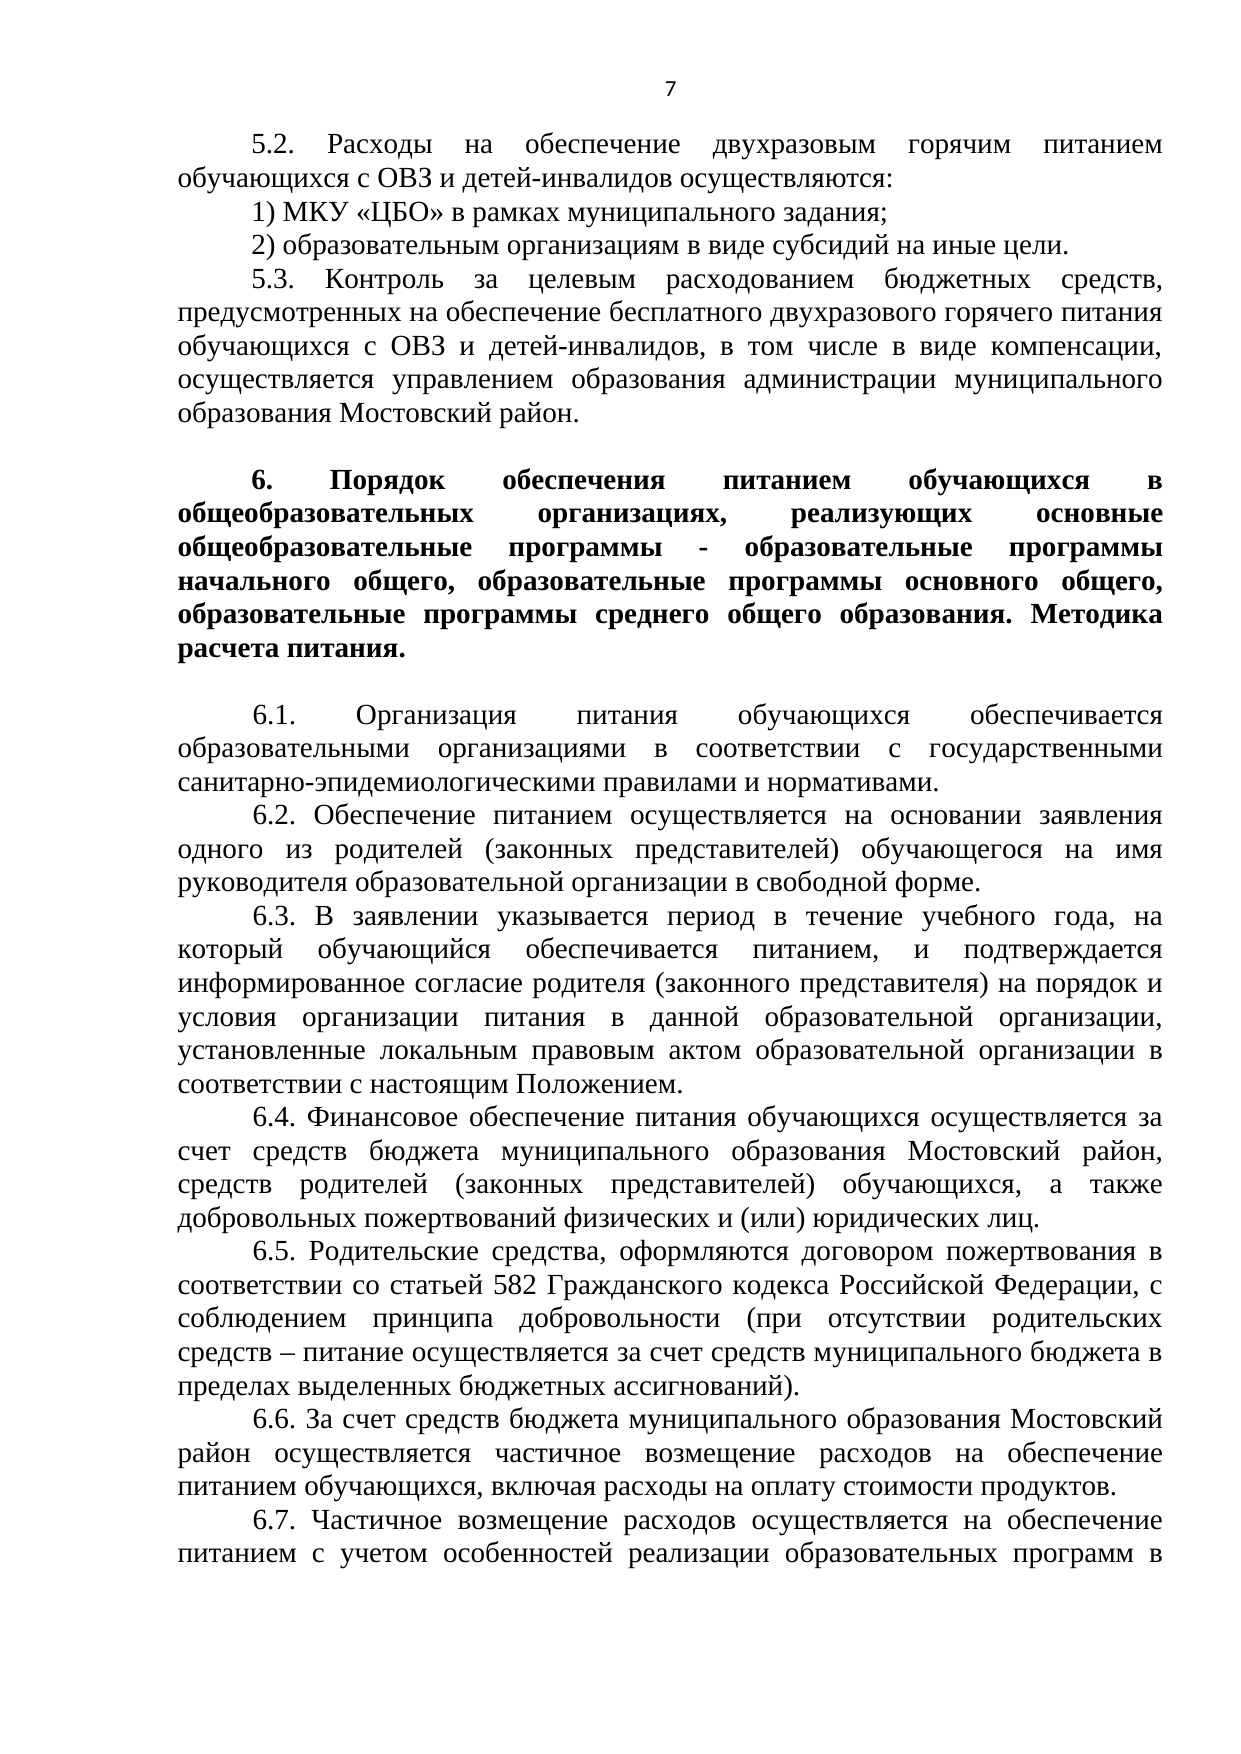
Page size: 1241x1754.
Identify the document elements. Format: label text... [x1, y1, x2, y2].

text 6.2. Обеспечение питанием осуществляется на основании заявления одного из родителей (законных представителей) обучающегося на имя руководителя образовательной организации в свободной форме. [177, 797, 1163, 898]
text 6. Порядок обеспечения питанием обучающихся в общеобразовательных организациях, реализующих основные общеобразовательные программы - образовательные программы начального общего, образовательные программы основного общего, образовательные программы среднего общего образования. Методика расчета питания. [177, 462, 1163, 663]
text 5.3. Контроль за целевым расходованием бюджетных средств, предусмотренных на обеспечение бесплатного двухразового горячего питания обучающихся с ОВЗ и детей-инвалидов, в том числе в виде компенсации, осуществляется управлением образования администрации муниципального образования Мостовский район. [177, 261, 1163, 428]
text 6.6. За счет средств бюджета муниципального образования Мостовский район осуществляется частичное возмещение расходов на обеспечение питанием обучающихся, включая расходы на оплату стоимости продуктов. [177, 1401, 1163, 1502]
text 1) МКУ «ЦБО» в рамках муниципального задания; [177, 194, 1163, 227]
text 6.4. Финансовое обеспечение питания обучающихся осуществляется за счет средств бюджета муниципального образования Мостовский район, средств родителей (законных представителей) обучающихся, а также добровольных пожертвований физических и (или) юридических лиц. [177, 1099, 1163, 1233]
text 6.1. Организация питания обучающихся обеспечивается образовательными организациями в соответствии с государственными санитарно-эпидемиологическими правилами и нормативами. [177, 697, 1163, 797]
text 6.3. В заявлении указывается период в течение учебного года, на который обучающийся обеспечивается питанием, и подтверждается информированное согласие родителя (законного представителя) на порядок и условия организации питания в данной образовательной организации, установленные локальным правовым актом образовательной организации в соответствии с настоящим Положением. [177, 898, 1163, 1099]
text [177, 1502, 1163, 1569]
text 5.2. Расходы на обеспечение двухразовым горячим питанием обучающихся с ОВЗ и детей-инвалидов осуществляются: [177, 127, 1163, 194]
text 6.5. Родительские средства, оформляются договором пожертвования в соответствии со статьей 582 Гражданского кодекса Российской Федерации, с соблюдением принципа добровольности (при отсутствии родительских средств – питание осуществляется за счет средств муниципального бюджета в пределах выделенных бюджетных ассигнований). [177, 1233, 1163, 1401]
text 2) образовательным организациям в виде субсидий на иные цели. [177, 227, 1163, 261]
